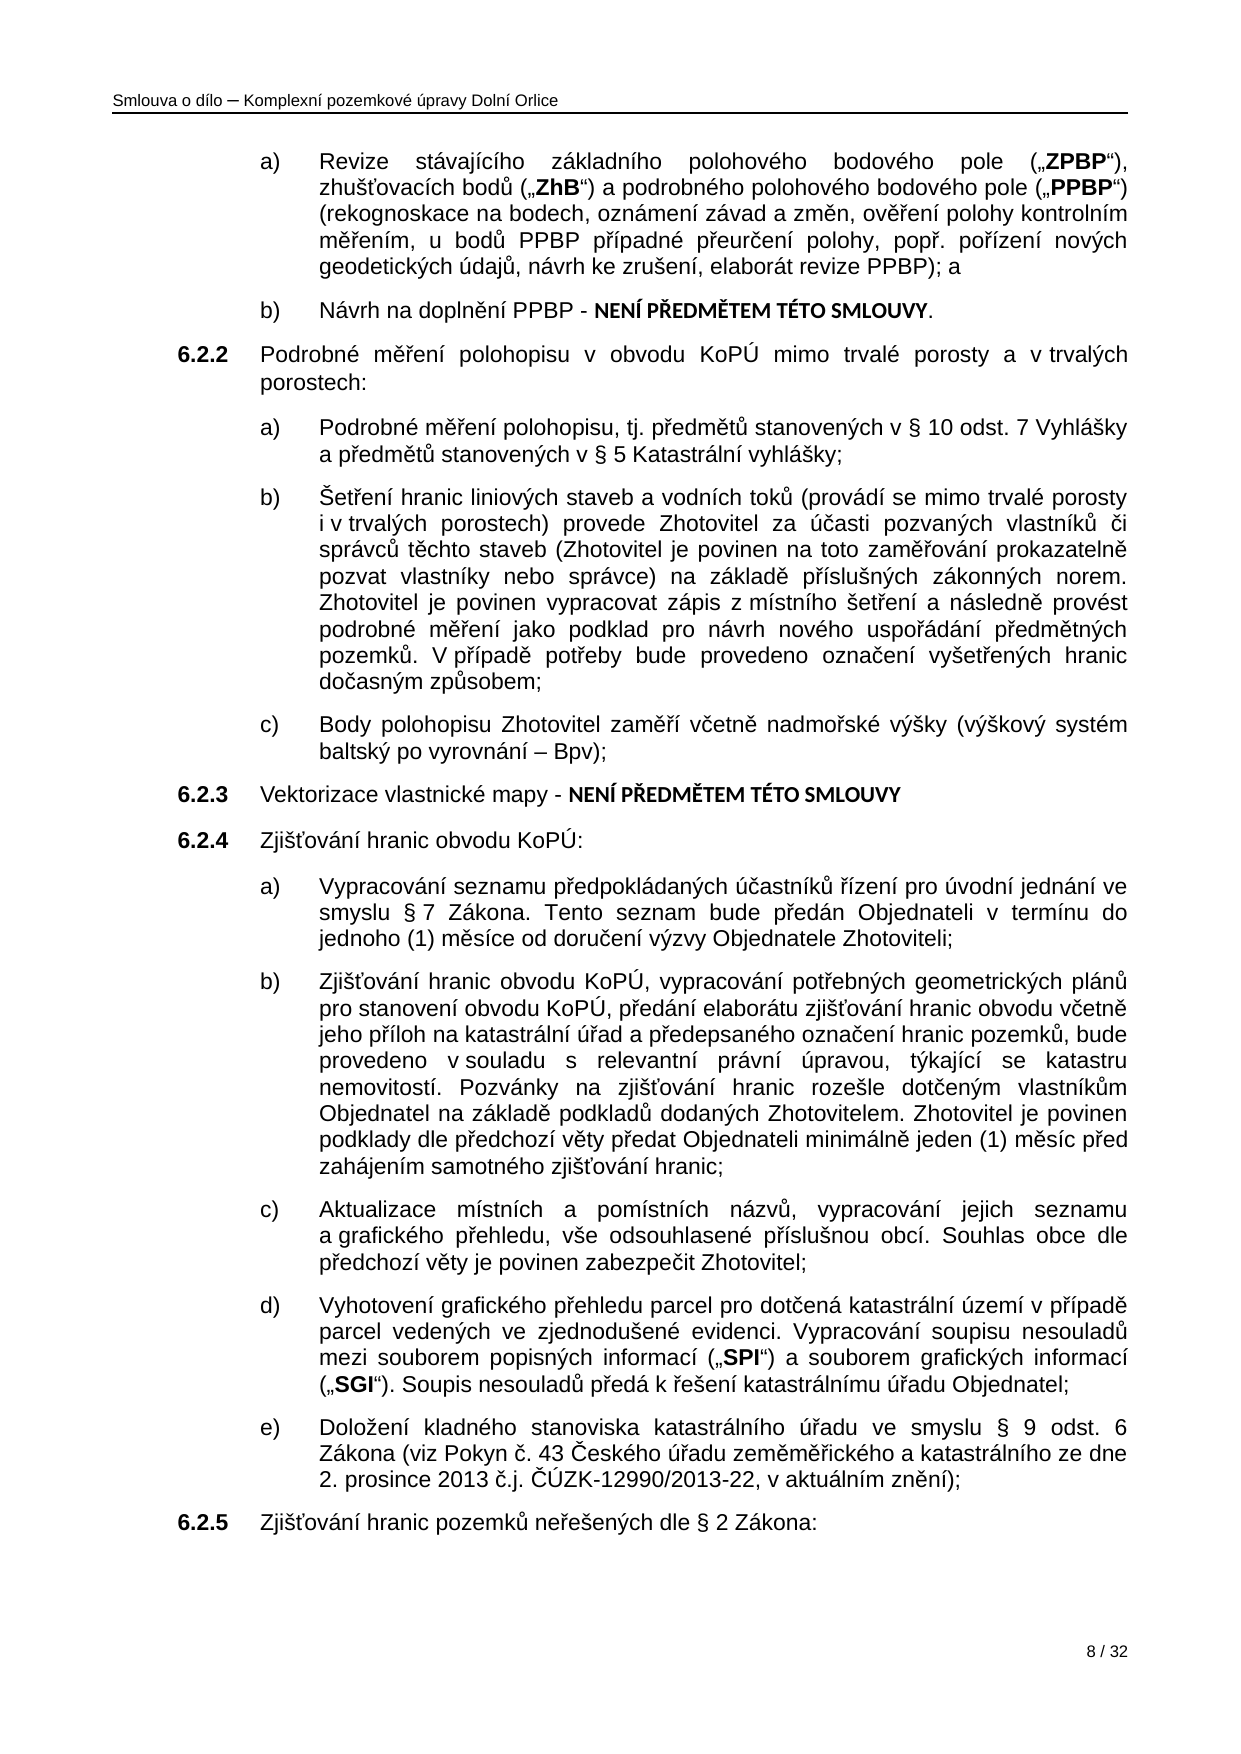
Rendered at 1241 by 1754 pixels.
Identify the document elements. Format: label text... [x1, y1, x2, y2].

list Body polohopisu Zhotovitel zaměří včetně nadmořské výšky (výškový systém baltský po vyrovnání – Bpv); [260, 711, 1128, 764]
list Podrobné měření polohopisu, tj. předmětů stanovených v § 10 odst. 7 Vyhlášky a předmětů stanovených v § 5 Katastrální vyhlášky; [260, 414, 1128, 467]
list Aktualizace místních a pomístních názvů, vypracování jejich seznamu a grafického přehledu, vše odsouhlasené příslušnou obcí. Souhlas obce dle předchozí věty je povinen zabezpečit Zhotovitel; [260, 1196, 1128, 1275]
list Vyhotovení grafického přehledu parcel pro dotčená katastrální území v případě parcel vedených ve zjednodušené evidenci. Vypracování soupisu nesouladů mezi souborem popisných informací („SPI“) a souborem grafických informací („SGI“). Soupis nesouladů předá k řešení katastrálnímu úřadu Objednatel; [260, 1292, 1128, 1397]
list Šetření hranic liniových staveb a vodních toků (provádí se mimo trvalé porosty i v trvalých porostech) provede Zhotovitel za účasti pozvaných vlastníků či správců těchto staveb (Zhotovitel je povinen na toto zaměřování prokazatelně pozvat vlastníky nebo správce) na základě příslušných zákonných norem. Zhotovitel je povinen vypracovat zápis z místního šetření a následně provést podrobné měření jako podklad pro návrh nového uspořádání předmětných pozemků. V případě potřeby bude provedeno označení vyšetřených hranic dočasným způsobem; [260, 484, 1128, 694]
text Vektorizace vlastnické mapy - NENÍ PŘEDMĚTEM TÉTO SMLOUVY [177, 781, 1128, 809]
list Vypracování seznamu předpokládaných účastníků řízení pro úvodní jednání ve smyslu § 7 Zákona. Tento seznam bude předán Objednateli v termínu do jednoho (1) měsíce od doručení výzvy Objednatele Zhotoviteli; [260, 873, 1128, 952]
list Doložení kladného stanoviska katastrálního úřadu ve smyslu § 9 odst. 6 Zákona (viz Pokyn č. 43 Českého úřadu zeměměřického a katastrálního ze dne 2. prosince 2013 č.j. ČÚZK-12990/2013-22, v aktuálním znění); [260, 1414, 1128, 1493]
text Podrobné měření polohopisu v obvodu KoPÚ mimo trvalé porosty a v trvalých porostech: [177, 341, 1128, 396]
text Zjišťování hranic obvodu KoPÚ: [177, 827, 1128, 854]
list Revize stávajícího základního polohového bodového pole („ZPBP“), zhušťovacích bodů („ZhB“) a podrobného polohového bodového pole („PPBP“) (rekognoskace na bodech, oznámení závad a změn, ověření polohy kontrolním měřením, u bodů PPBP případné přeurčení polohy, popř. pořízení nových geodetických údajů, návrh ke zrušení, elaborát revize PPBP); a [260, 148, 1128, 279]
list Návrh na doplnění PPBP - NENÍ PŘEDMĚTEM TÉTO SMLOUVY. [260, 296, 1128, 324]
list Zjišťování hranic obvodu KoPÚ, vypracování potřebných geometrických plánů pro stanovení obvodu KoPÚ, předání elaborátu zjišťování hranic obvodu včetně jeho příloh na katastrální úřad a předepsaného označení hranic pozemků, bude provedeno v souladu s relevantní právní úpravou, týkající se katastru nemovitostí. Pozvánky na zjišťování hranic rozešle dotčeným vlastníkům Objednatel na základě podkladů dodaných Zhotovitelem. Zhotovitel je povinen podklady dle předchozí věty předat Objednateli minimálně jeden (1) měsíc před zahájením samotného zjišťování hranic; [260, 968, 1128, 1179]
text Zjišťování hranic pozemků neřešených dle § 2 Zákona: [177, 1509, 1128, 1536]
